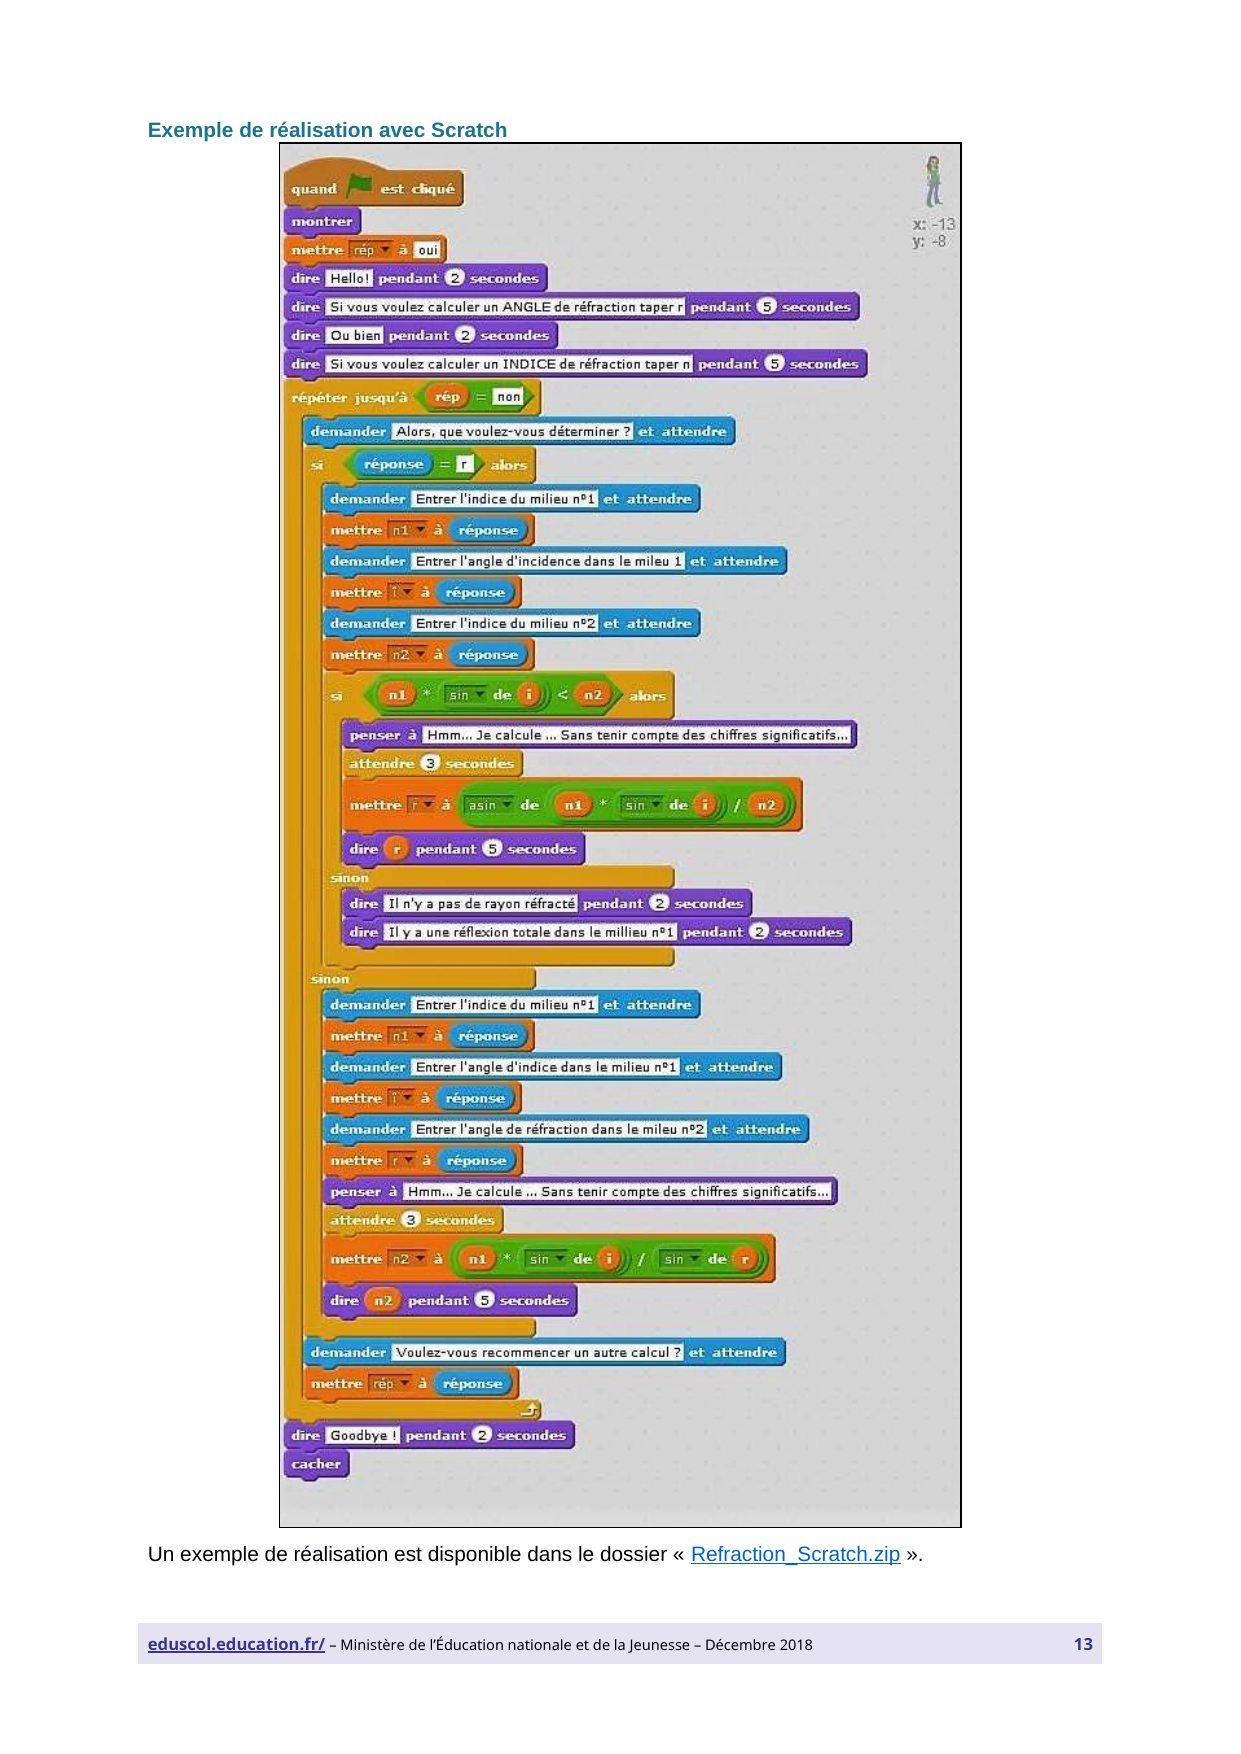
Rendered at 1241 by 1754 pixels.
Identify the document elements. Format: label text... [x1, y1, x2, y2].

text Un exemple de réalisation est disponible dans le dossier « Refraction_Scratch.zip ». [148, 1541, 1092, 1566]
text Exemple de réalisation avec Scratch [148, 118, 1092, 142]
picture [280, 144, 960, 1527]
